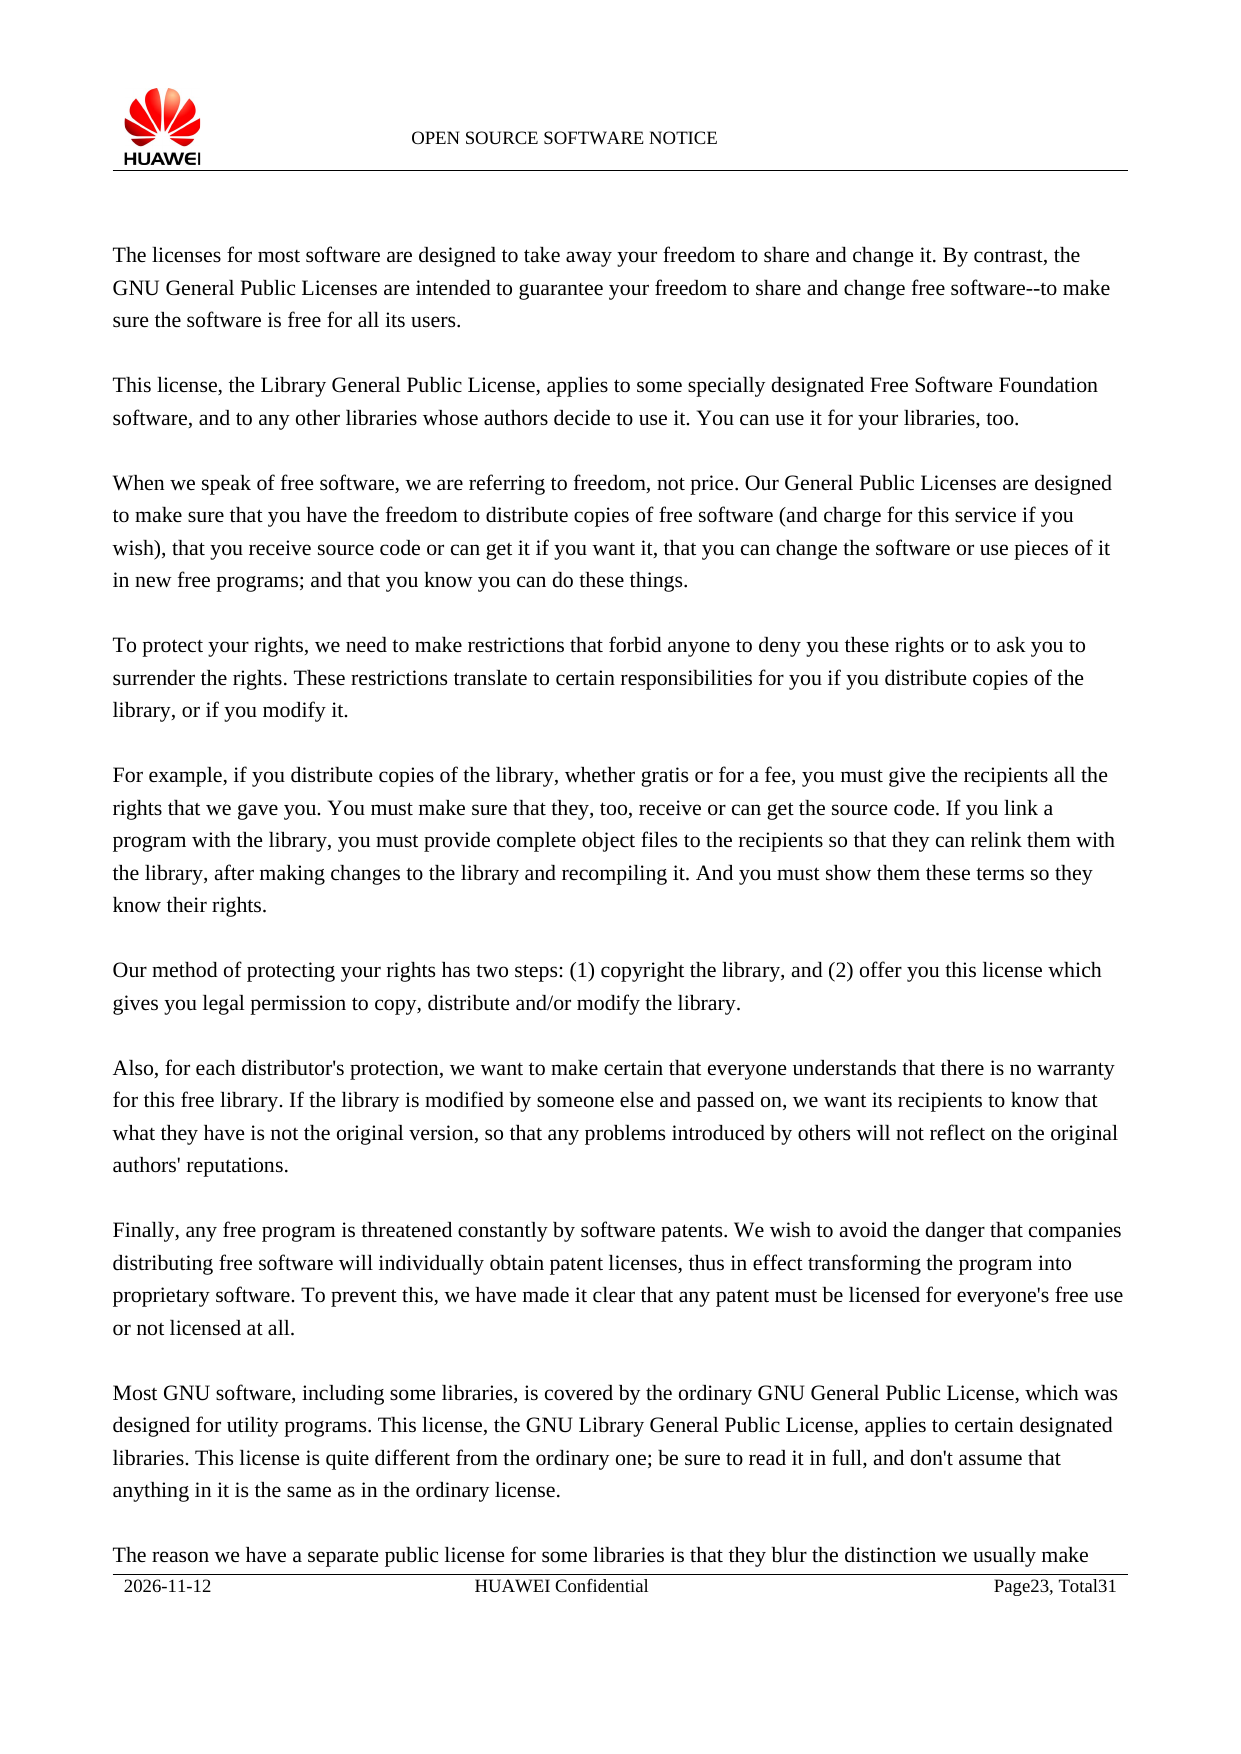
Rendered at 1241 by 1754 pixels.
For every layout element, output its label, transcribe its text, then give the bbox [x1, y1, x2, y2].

picture [124, 88, 201, 165]
